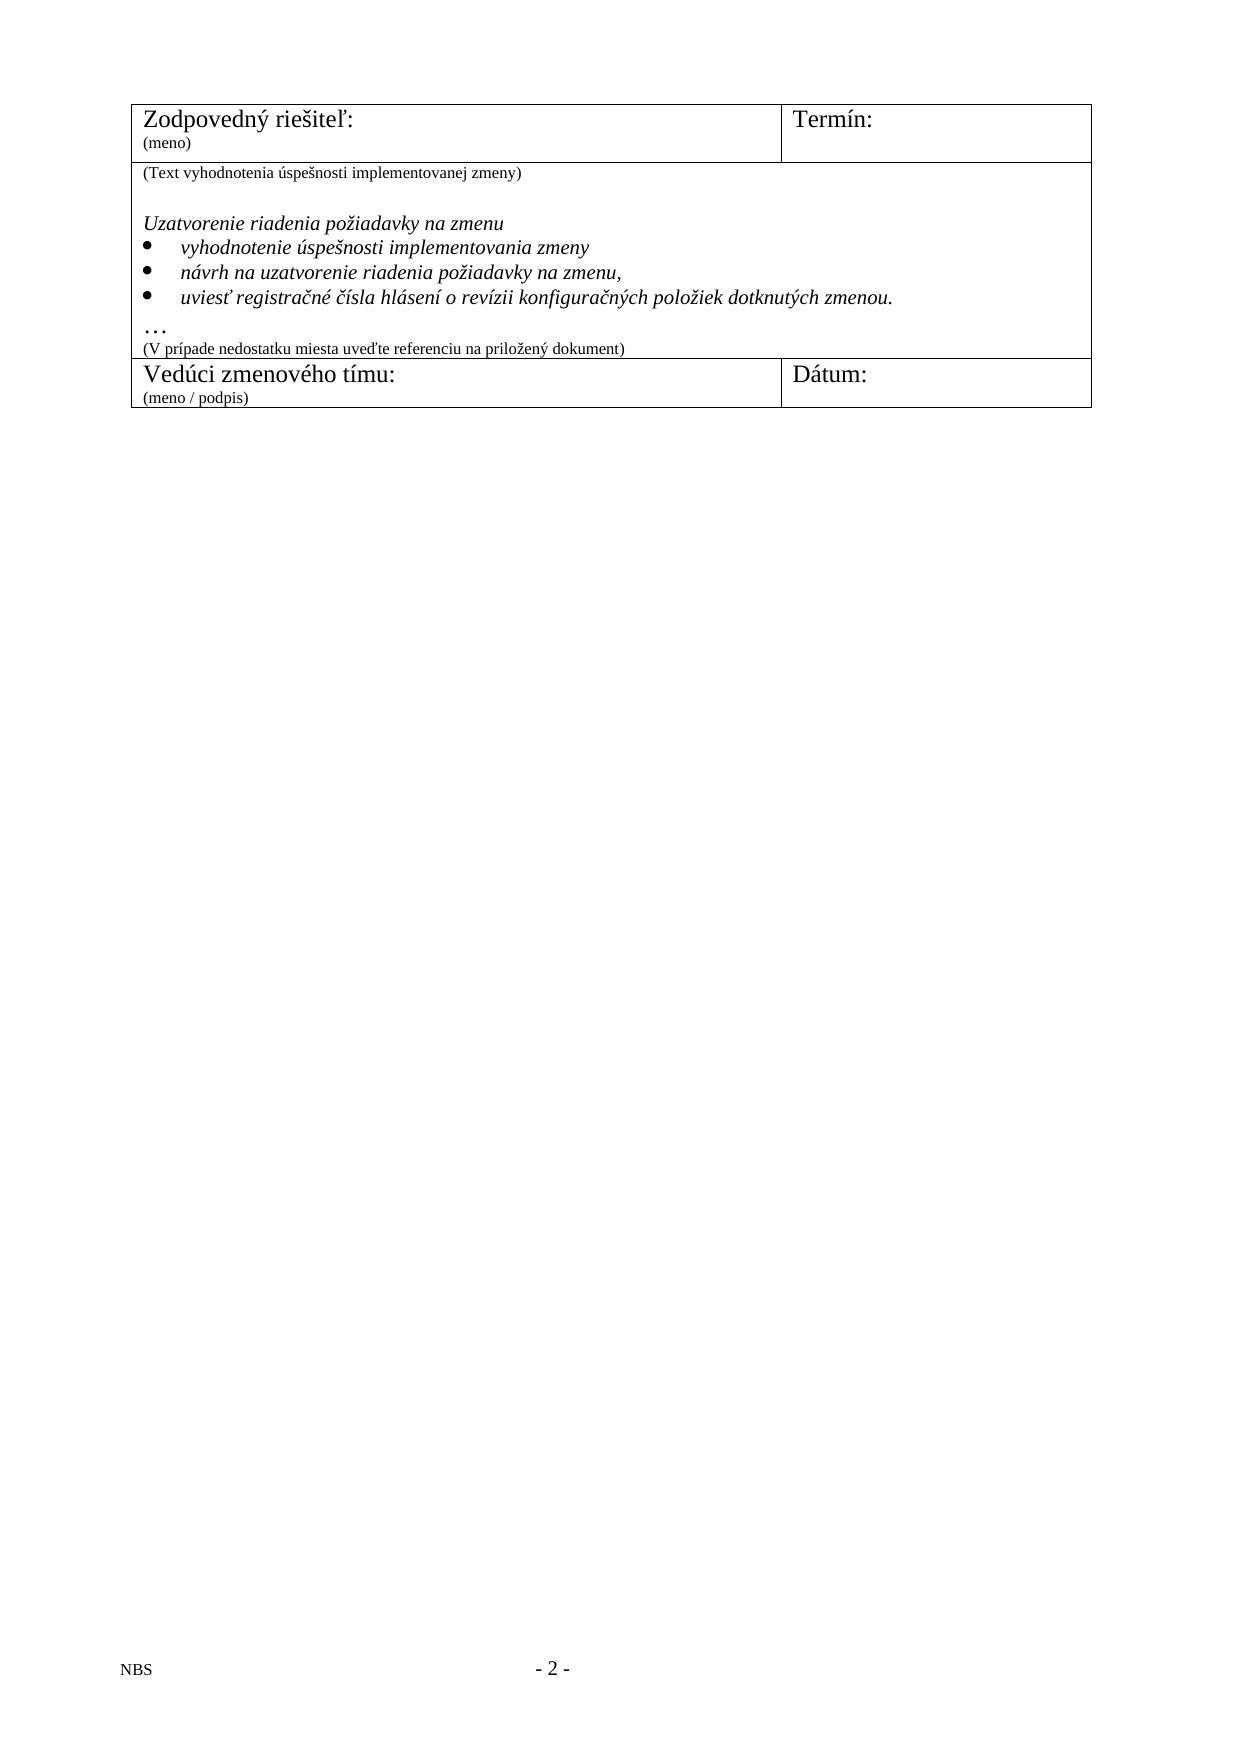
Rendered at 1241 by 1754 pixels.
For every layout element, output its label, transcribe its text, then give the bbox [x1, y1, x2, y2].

table_cell Zodpovedný riešiteľ: (meno) [132, 105, 781, 162]
table_cell (Text vyhodnotenia úspešnosti implementovanej zmeny) Uzatvorenie riadenia požiadavky na zmenu vyhodnotenie úspešnosti implementovania zmeny návrh na uzatvorenie riadenia požiadavky na zmenu, uviesť registračné čísla hlásení o revízii konfiguračných položiek dotknutých zmenou. … (V prípade nedostatku miesta uveďte referenciu na priložený dokument) [132, 163, 1091, 358]
table_cell Termín: [782, 105, 1091, 162]
table_cell Vedúci zmenového tímu: (meno / podpis) [132, 359, 781, 407]
table_cell Dátum: [782, 359, 1091, 407]
